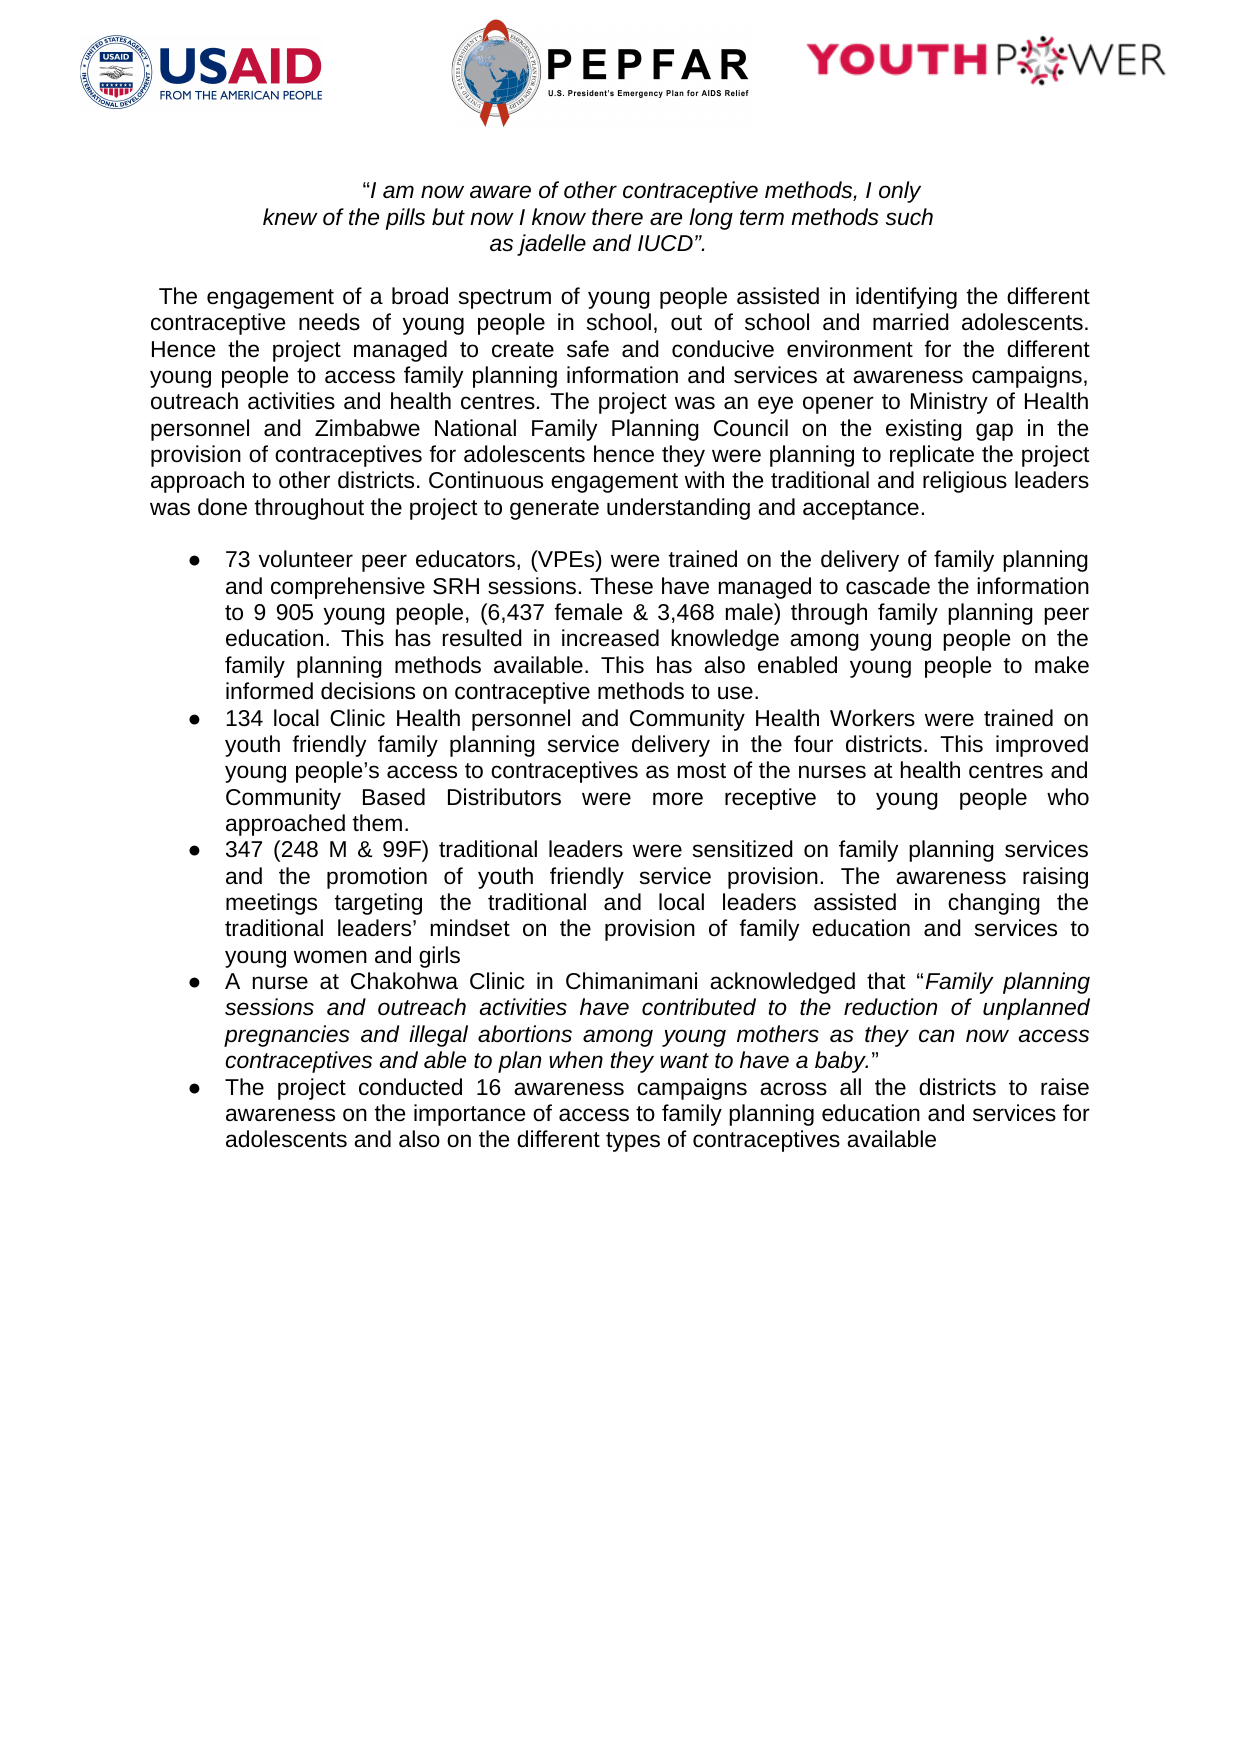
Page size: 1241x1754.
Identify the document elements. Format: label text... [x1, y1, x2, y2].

list 134 local Clinic Health personnel and Community Health Workers were trained on youth friendly family planning service delivery in the four districts. This improved young people’s access to contraceptives as most of the nurses at health centres and Community Based Distributors were more receptive to young people who approached them. [187, 704, 1090, 836]
text “I am now aware of other contraceptive methods, I only knew of the pills but now I know there are long term methods such as jadelle and IUCD”. [252, 177, 945, 256]
text The engagement of a broad spectrum of young people assisted in identifying the different contraceptive needs of young people in school, out of school and married adolescents. Hence the project managed to create safe and conducive environment for the different young people to access family planning information and services at awareness campaigns, outreach activities and health centres. The project was an eye opener to Ministry of Health personnel and Zimbabwe National Family Planning Council on the existing gap in the provision of contraceptives for adolescents hence they were planning to replicate the project approach to other districts. Continuous engagement with the traditional and religious leaders was done throughout the project to generate understanding and acceptance. [150, 283, 1090, 520]
picture [451, 19, 752, 128]
picture [79, 35, 323, 110]
list A nurse at Chakohwa Clinic in Chimanimani acknowledged that “Family planning sessions and outreach activities have contributed to the reduction of unplanned pregnancies and illegal abortions among young mothers as they can now access contraceptives and able to plan when they want to have a baby.” [187, 968, 1090, 1073]
picture [800, 29, 1172, 118]
list 73 volunteer peer educators, (VPEs) were trained on the delivery of family planning and comprehensive SRH sessions. These have managed to cascade the information to 9 905 young people, (6,437 female & 3,468 male) through family planning peer education. This has resulted in increased knowledge among young people on the family planning methods available. This has also enabled young people to make informed decisions on contraceptive methods to use. [187, 546, 1090, 704]
list The project conducted 16 awareness campaigns across all the districts to raise awareness on the importance of access to family planning education and services for adolescents and also on the different types of contraceptives available [187, 1073, 1090, 1152]
list 347 (248 M & 99F) traditional leaders were sensitized on family planning services and the promotion of youth friendly service provision. The awareness raising meetings targeting the traditional and local leaders assisted in changing the traditional leaders’ mindset on the provision of family education and services to young women and girls [187, 836, 1090, 968]
